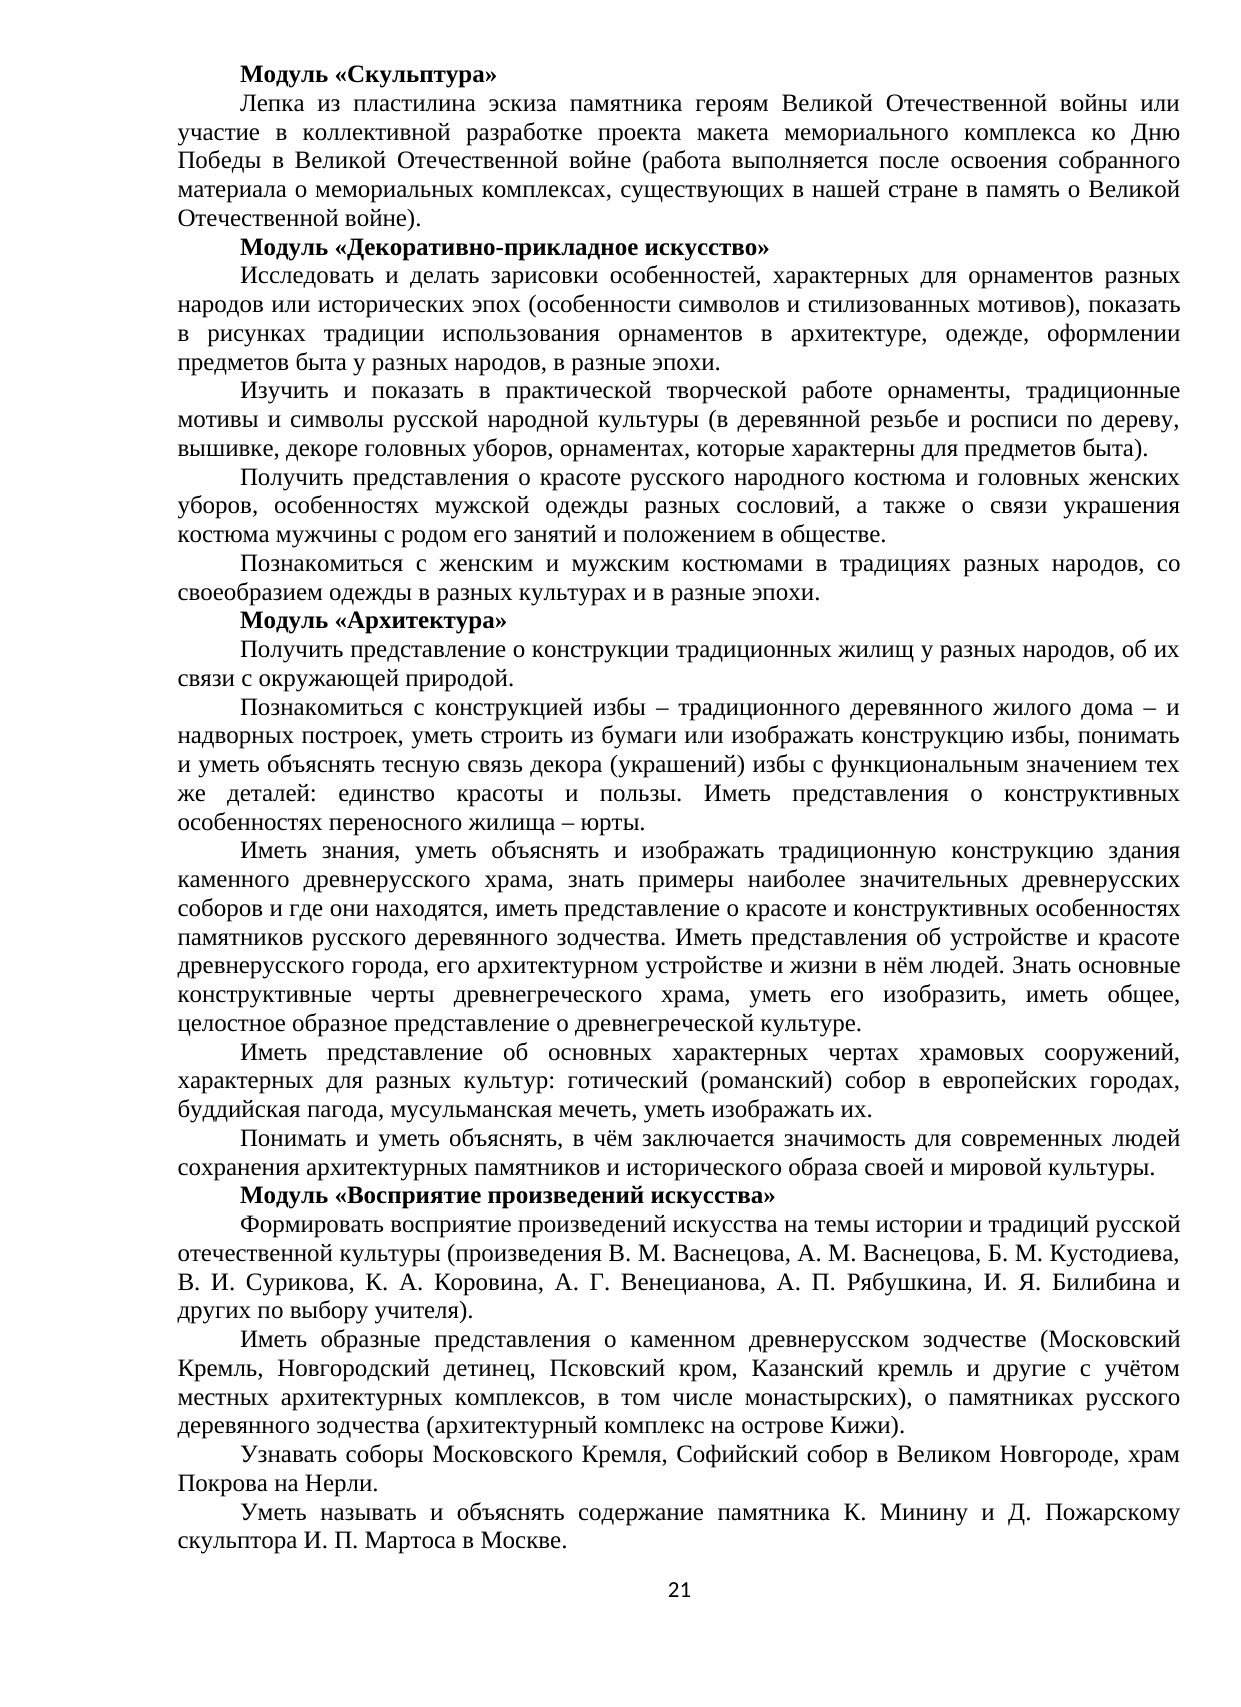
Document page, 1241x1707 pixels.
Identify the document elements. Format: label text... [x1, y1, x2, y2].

text Модуль «Архитектура» [177, 605, 1181, 634]
text Формировать восприятие произведений искусства на темы истории и традиций русской отечественной культуры (произведения В. М. Васнецова, А. М. Васнецова, Б. М. Кустодиева, В. И. Сурикова, К. А. Коровина, А. Г. Венецианова, А. П. Рябушкина, И. Я. Билибина и других по выбору учителя). [177, 1209, 1181, 1324]
text Познакомиться с женским и мужским костюмами в традициях разных народов, со своеобразием одежды в разных культурах и в разные эпохи. [177, 548, 1181, 605]
text Иметь знания, уметь объяснять и изображать традиционную конструкцию здания каменного древнерусского храма, знать примеры наиболее значительных древнерусских соборов и где они находятся, иметь представление о красоте и конструктивных особенностях памятников русского деревянного зодчества. Иметь представления об устройстве и красоте древнерусского города, его архитектурном устройстве и жизни в нём людей. Знать основные конструктивные черты древнегреческого храма, уметь его изобразить, иметь общее, целостное образное представление о древнегреческой культуре. [177, 835, 1181, 1037]
text Модуль «Восприятие произведений искусства» [177, 1180, 1181, 1209]
text Получить представление о конструкции традиционных жилищ у разных народов, об их связи с окружающей природой. [177, 634, 1181, 692]
text Изучить и показать в практической творческой работе орнаменты, традиционные мотивы и символы русской народной культуры (в деревянной резьбе и росписи по дереву, вышивке, декоре головных уборов, орнаментах, которые характерны для предметов быта). [177, 375, 1181, 462]
text Уметь называть и объяснять содержание памятника К. Минину и Д. Пожарскому скульптора И. П. Мартоса в Москве. [177, 1497, 1181, 1554]
text Лепка из пластилина эскиза памятника героям Великой Отечественной войны или участие в коллективной разработке проекта макета мемориального комплекса ко Дню Победы в Великой Отечественной войне (работа выполняется после освоения собранного материала о мемориальных комплексах, существующих в нашей стране в память о Великой Отечественной войне). [177, 88, 1181, 232]
text Получить представления о красоте русского народного костюма и головных женских уборов, особенностях мужской одежды разных сословий, а также о связи украшения костюма мужчины с родом его занятий и положением в обществе. [177, 462, 1181, 548]
text Узнавать соборы Московского Кремля, Софийский собор в Великом Новгороде, храм Покрова на Нерли. [177, 1439, 1181, 1497]
text Модуль «Декоративно-прикладное искусство» [177, 232, 1181, 260]
text Модуль «Скульптура» [177, 59, 1181, 88]
text Исследовать и делать зарисовки особенностей, характерных для орнаментов разных народов или исторических эпох (особенности символов и стилизованных мотивов), показать в рисунках традиции использования орнаментов в архитектуре, одежде, оформлении предметов быта у разных народов, в разные эпохи. [177, 260, 1181, 375]
text Иметь представление об основных характерных чертах храмовых сооружений, характерных для разных культур: готический (романский) собор в европейских городах, буддийская пагода, мусульманская мечеть, уметь изображать их. [177, 1037, 1181, 1123]
text Иметь образные представления о каменном древнерусском зодчестве (Московский Кремль, Новгородский детинец, Псковский кром, Казанский кремль и другие с учётом местных архитектурных комплексов, в том числе монастырских), о памятниках русского деревянного зодчества (архитектурный комплекс на острове Кижи). [177, 1324, 1181, 1439]
text Познакомиться с конструкцией избы – традиционного деревянного жилого дома – и надворных построек, уметь строить из бумаги или изображать конструкцию избы, понимать и уметь объяснять тесную связь декора (украшений) избы с функциональным значением тех же деталей: единство красоты и пользы. Иметь представления о конструктивных особенностях переносного жилища – юрты. [177, 692, 1181, 835]
text Понимать и уметь объяснять, в чём заключается значимость для современных людей сохранения архитектурных памятников и исторического образа своей и мировой культуры. [177, 1123, 1181, 1180]
